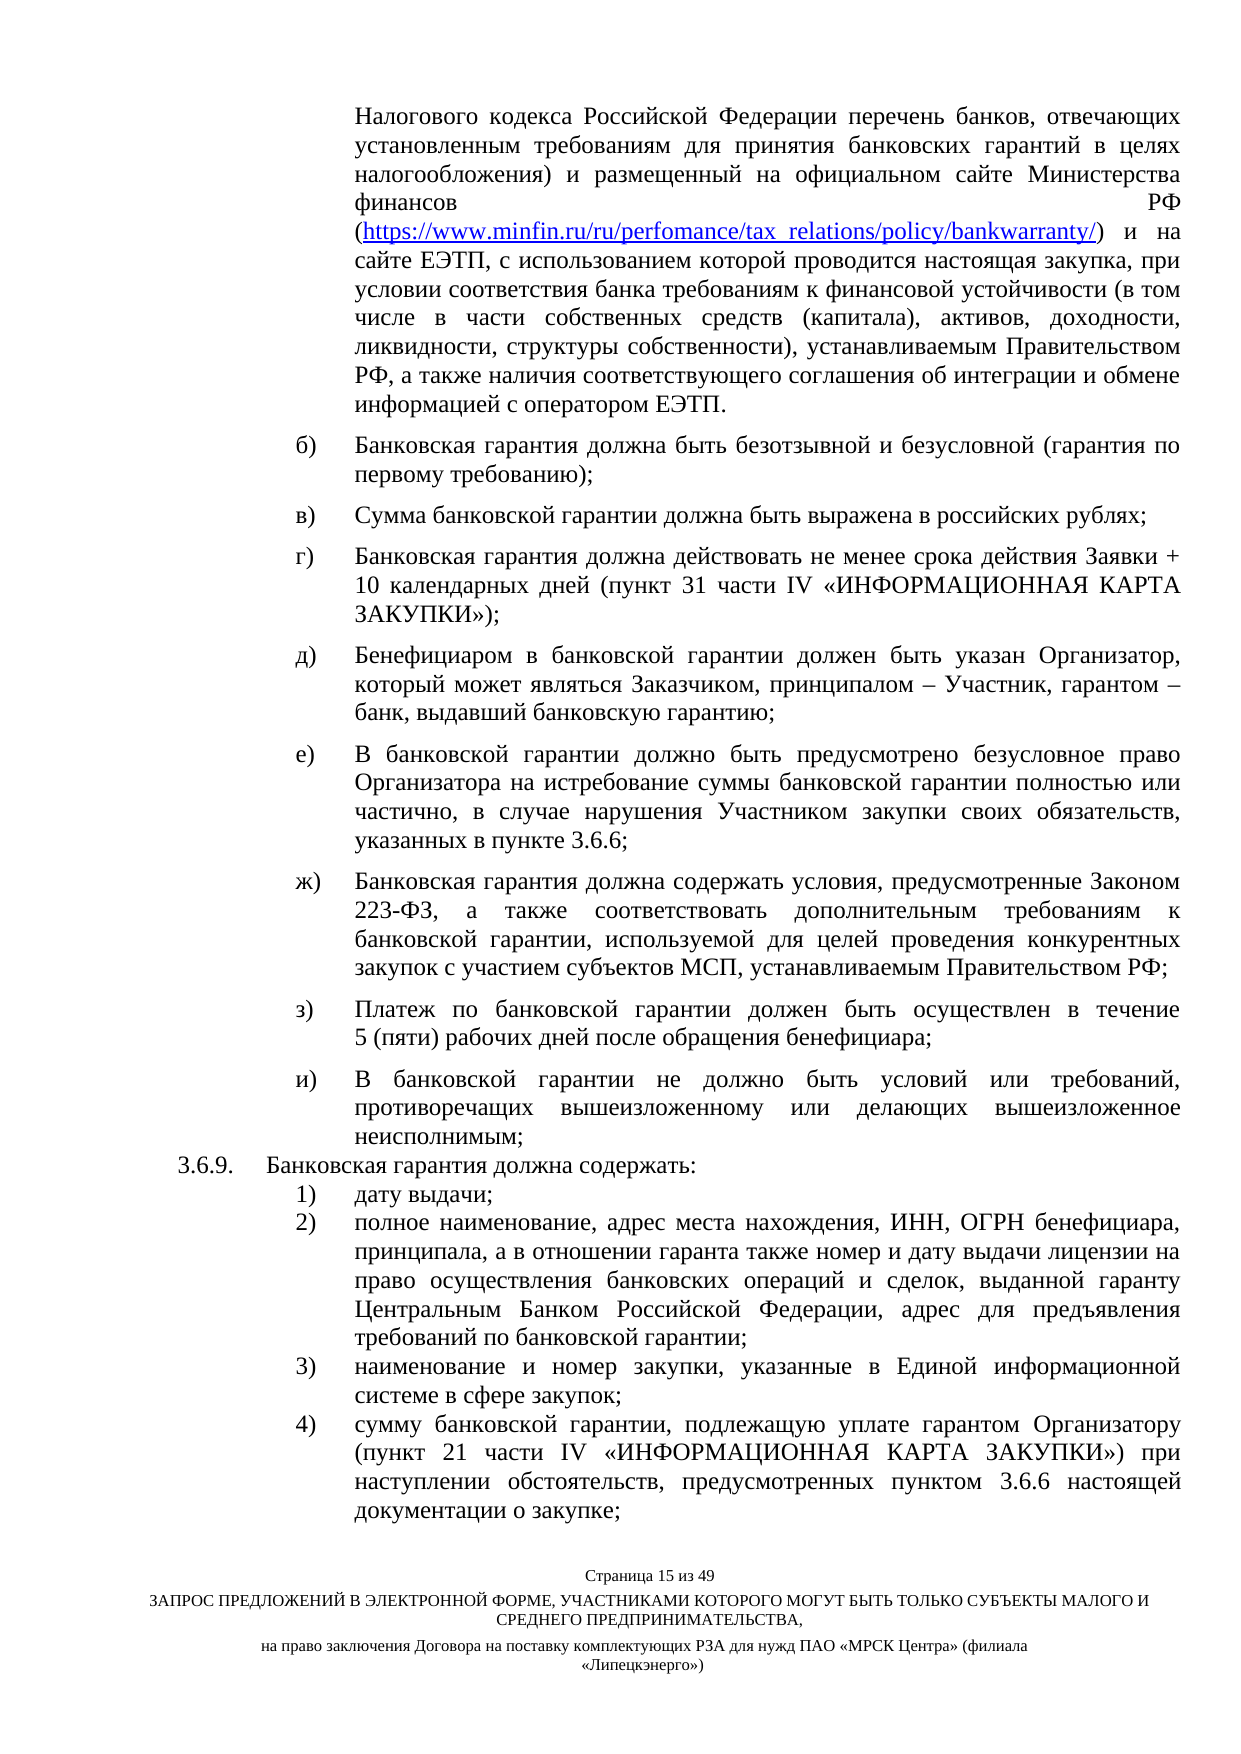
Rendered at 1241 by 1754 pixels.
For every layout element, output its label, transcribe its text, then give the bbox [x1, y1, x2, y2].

list Бенефициаром в банковской гарантии должен быть указан Организатор, который может являться Заказчиком, принципалом – Участник, гарантом – банк, выдавший банковскую гарантию; [295, 640, 1181, 726]
list сумму банковской гарантии, подлежащую уплате гарантом Организатору (пункт 21 части IV «ИНФОРМАЦИОННАЯ КАРТА ЗАКУПКИ») при наступлении обстоятельств, предусмотренных пунктом 3.6.6 настоящей документации о закупке; [295, 1409, 1181, 1524]
list Сумма банковской гарантии должна быть выражена в российских рублях; [295, 500, 1181, 529]
subtitle Банковская гарантия должна содержать: [118, 1150, 1181, 1179]
list Банковская гарантия должна содержать условия, предусмотренные Законом 223-ФЗ, а также соответствовать дополнительным требованиям к банковской гарантии, используемой для целей проведения конкурентных закупок с участием субъектов МСП, устанавливаемым Правительством РФ; [295, 866, 1181, 981]
list полное наименование, адрес места нахождения, ИНН, ОГРН бенефициара, принципала, а в отношении гаранта также номер и дату выдачи лицензии на право осуществления банковских операций и сделок, выданной гаранту Центральным Банком Российской Федерации, адрес для предъявления требований по банковской гарантии; [295, 1207, 1181, 1351]
list наименование и номер закупки, указанные в Единой информационной системе в сфере закупок; [295, 1351, 1181, 1409]
list дату выдачи; [295, 1179, 1181, 1207]
list Платеж по банковской гарантии должен быть осуществлен в течение 5 (пяти) рабочих дней после обращения бенефициара; [295, 994, 1181, 1051]
list В банковской гарантии не должно быть условий или требований, противоречащих вышеизложенному или делающих вышеизложенное неисполнимым; [295, 1064, 1181, 1150]
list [295, 101, 1181, 417]
list В банковской гарантии должно быть предусмотрено безусловное право Организатора на истребование суммы банковской гарантии полностью или частично, в случае нарушения Участником закупки своих обязательств, указанных в пункте 3.6.6; [295, 739, 1181, 854]
list Банковская гарантия должна действовать не менее срока действия Заявки + 10 календарных дней (пункт 31 части IV «ИНФОРМАЦИОННАЯ КАРТА ЗАКУПКИ»); [295, 541, 1181, 627]
list Банковская гарантия должна быть безотзывной и безусловной (гарантия по первому требованию); [295, 430, 1181, 487]
